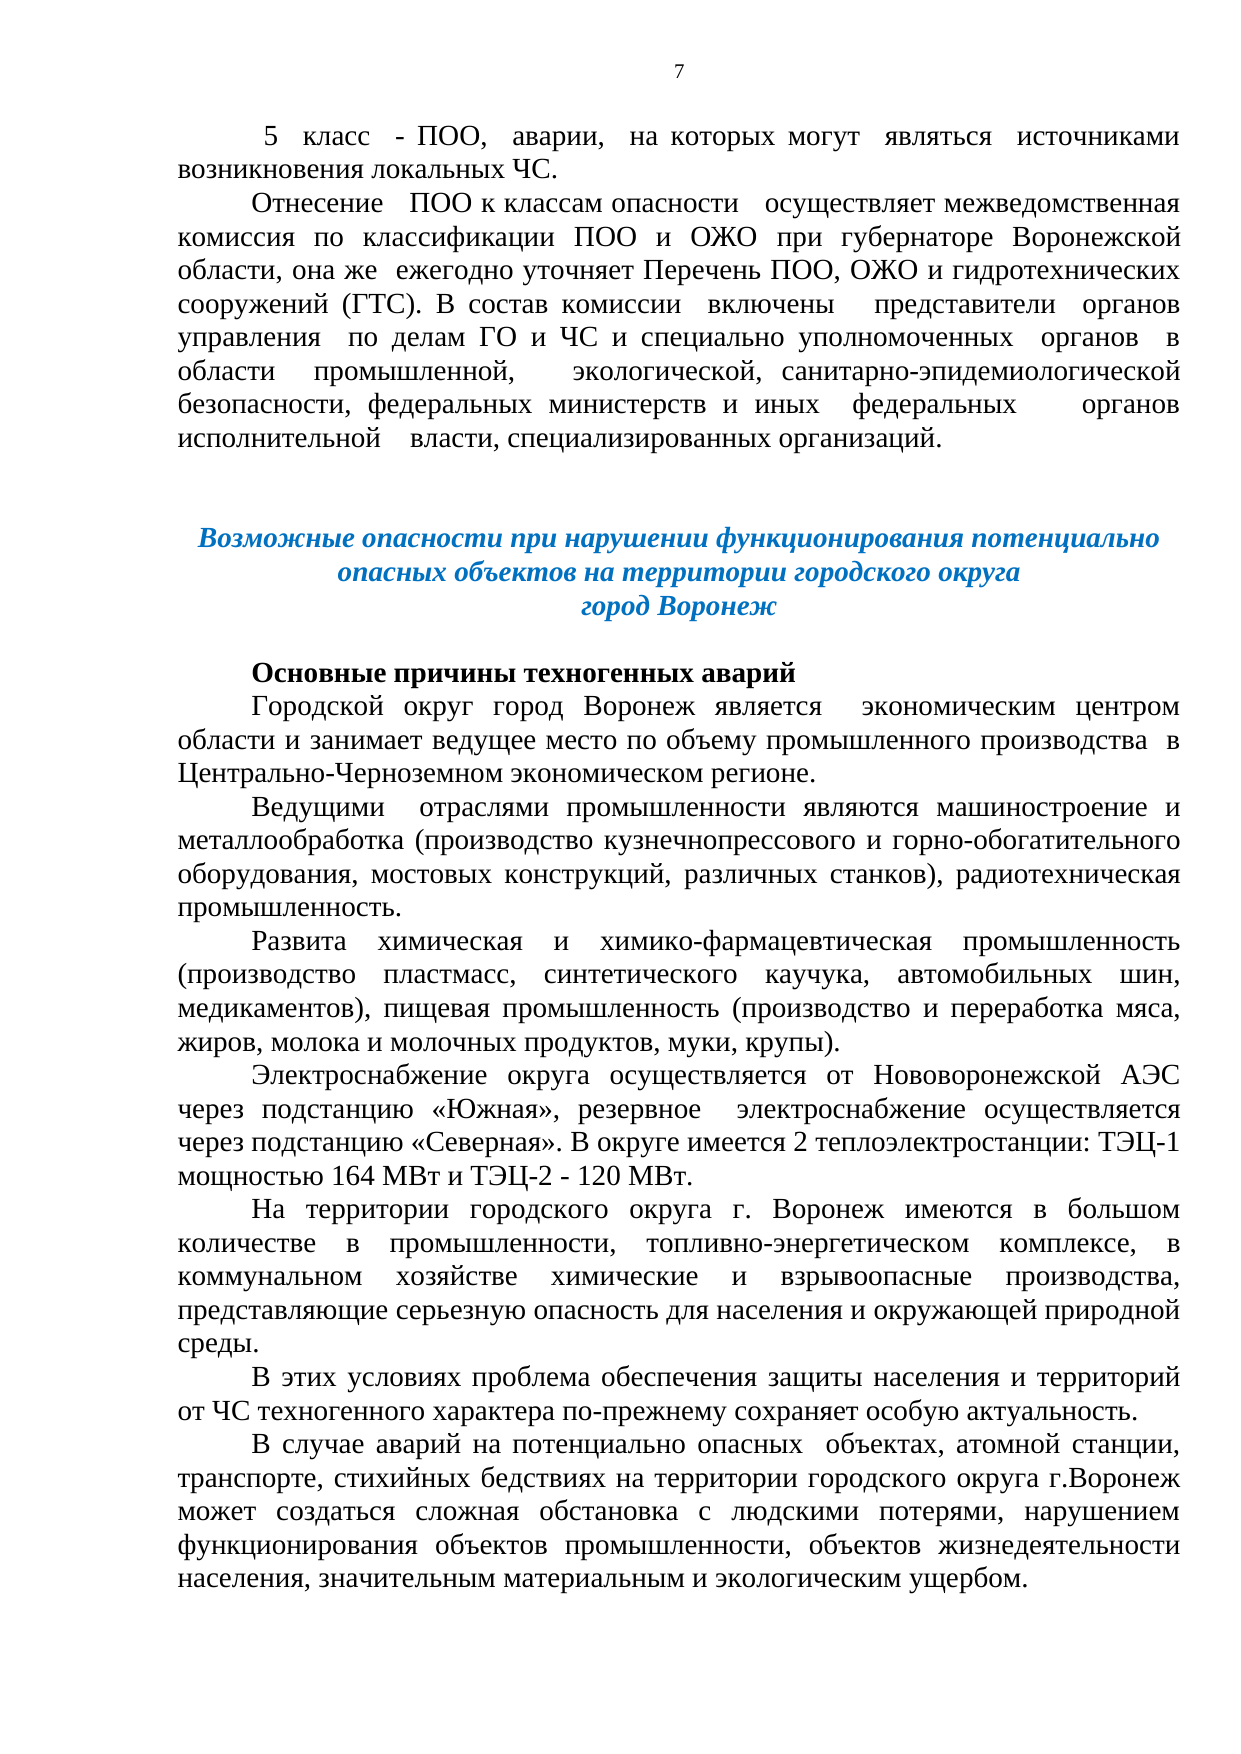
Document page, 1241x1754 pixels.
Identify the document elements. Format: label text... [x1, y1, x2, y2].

text Электроснабжение округа осуществляется от Нововоронежской АЭС через подстанцию «Южная», резервное электроснабжение осуществляется через подстанцию «Северная». В округе имеется 2 теплоэлектростанции: ТЭЦ-1 мощностью 164 МВт и ТЭЦ-2 - 120 МВт. [177, 1057, 1181, 1191]
text Отнесение ПОО к классам опасности осуществляет межведомственная комиссия по классификации ПОО и ОЖО при губернаторе Воронежской области, она же ежегодно уточняет Перечень ПОО, ОЖО и гидротехнических сооружений (ГТС). В состав комиссии включены представители органов управления по делам ГО и ЧС и специально уполномоченных органов в области промышленной, экологической, санитарно-эпидемиологической безопасности, федеральных министерств и иных федеральных органов исполнительной власти, специализированных организаций. [177, 185, 1181, 453]
text город Воронеж [177, 588, 1181, 621]
text Возможные опасности при нарушении функционирования потенциально опасных объектов на территории городского округа [177, 521, 1181, 588]
text 5 класс - ПОО, аварии, на которых могут являться источниками возникновения локальных ЧС. [177, 118, 1181, 185]
text Городской округ город Воронеж является экономическим центром области и занимает ведущее место по объему промышленного производства в Центрально-Черноземном экономическом регионе. [177, 688, 1181, 789]
text Основные причины техногенных аварий [177, 655, 1181, 688]
text Ведущими отраслями промышленности являются машиностроение и металлообработка (производство кузнечнопрессового и горно-обогатительного оборудования, мостовых конструкций, различных станков), радиотехническая промышленность. [177, 789, 1181, 923]
text Развита химическая и химико-фармацевтическая промышленность (производство пластмасс, синтетического каучука, автомобильных шин, медикаментов), пищевая промышленность (производство и переработка мяса, жиров, молока и молочных продуктов, муки, крупы). [177, 923, 1181, 1057]
text В этих условиях проблема обеспечения защиты населения и территорий от ЧС техногенного характера по-прежнему сохраняет особую актуальность. [177, 1359, 1181, 1426]
text В случае аварий на потенциально опасных объектах, атомной станции, транспорте, стихийных бедствиях на территории городского округа г.Воронеж может создаться сложная обстановка с людскими потерями, нарушением функционирования объектов промышленности, объектов жизнедеятельности населения, значительным материальным и экологическим ущербом. [177, 1426, 1181, 1594]
text На территории городского округа г. Воронеж имеются в большом количестве в промышленности, топливно-энергетическом комплексе, в коммунальном хозяйстве химические и взрывоопасные производства, представляющие серьезную опасность для населения и окружающей природной среды. [177, 1191, 1181, 1359]
